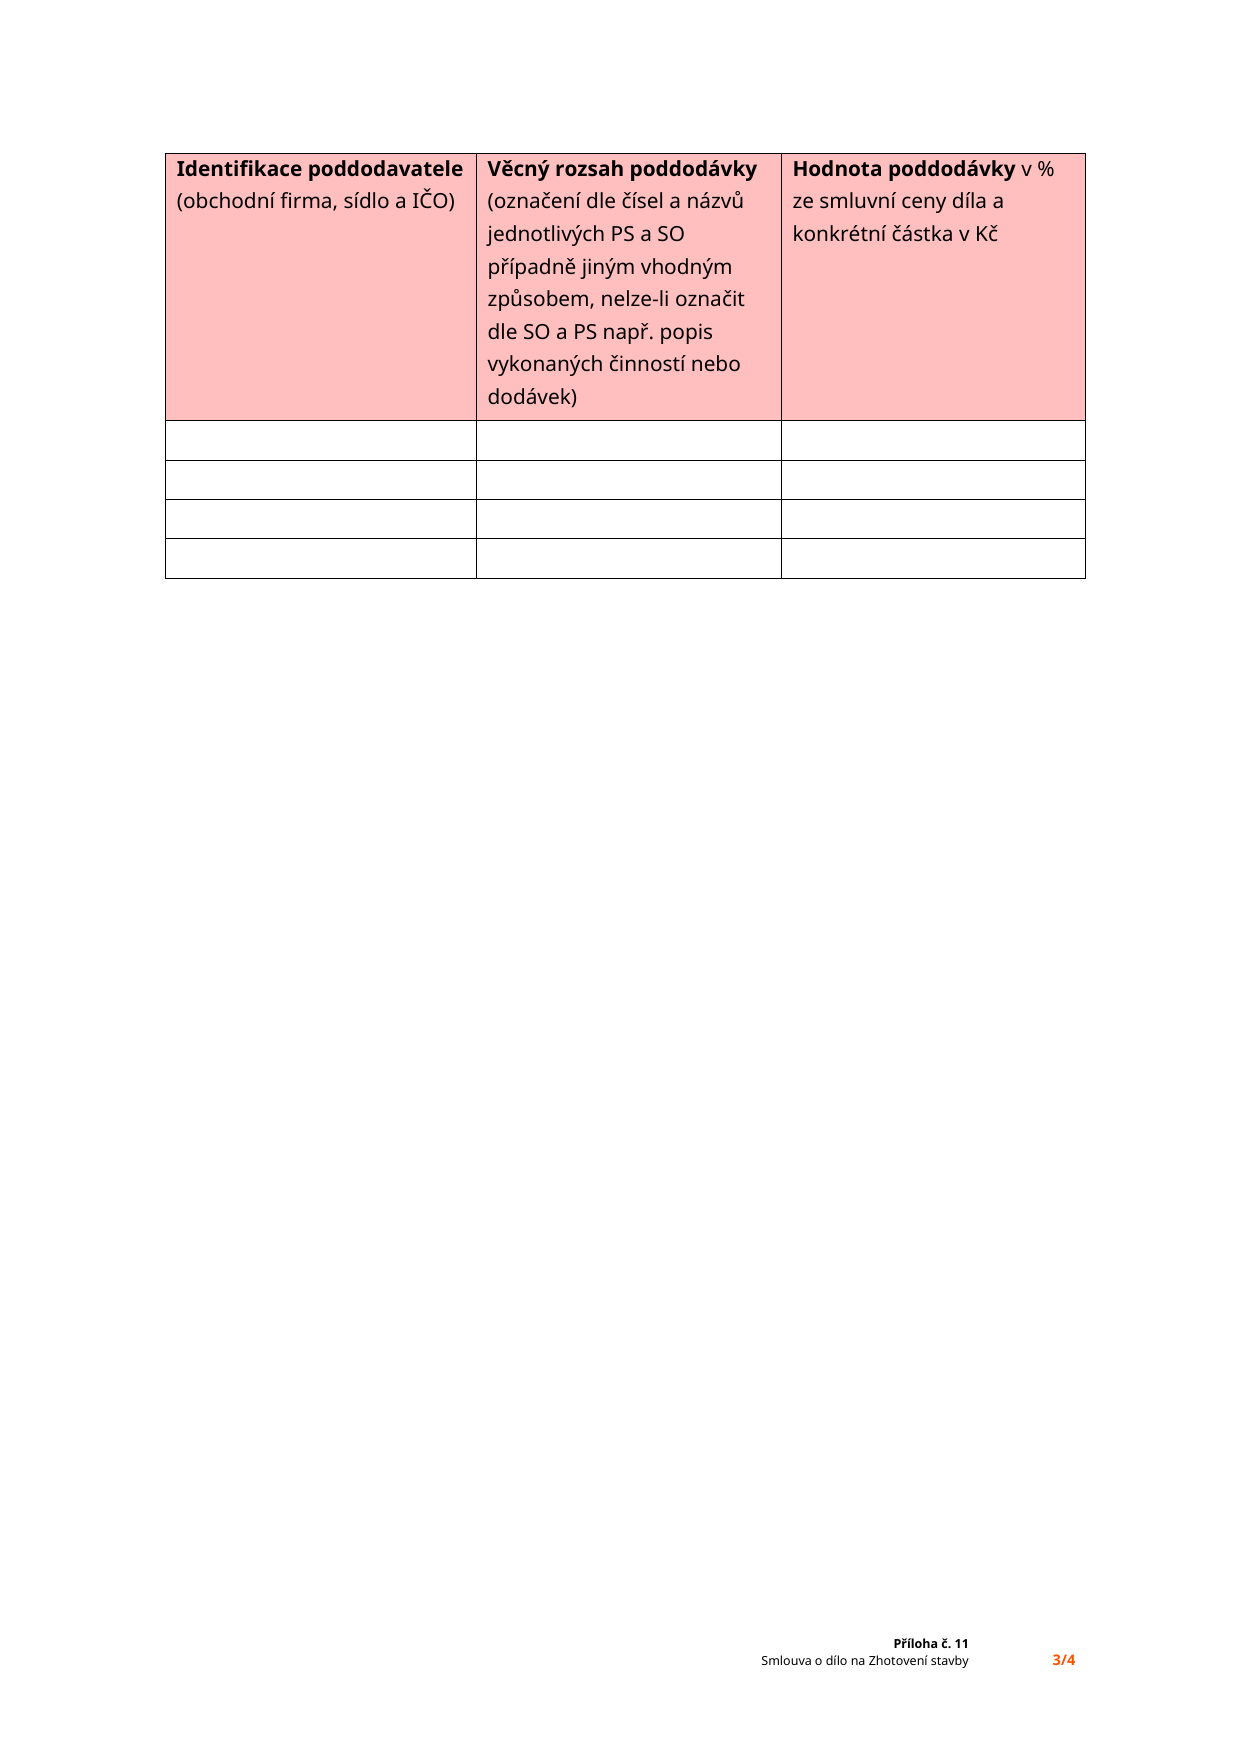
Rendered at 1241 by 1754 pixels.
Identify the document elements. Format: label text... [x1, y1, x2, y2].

table_cell [782, 539, 1085, 577]
table_cell [477, 539, 781, 577]
table_header Věcný rozsah poddodávky (označení dle čísel a názvů jednotlivých PS a SO případně jiným vhodným způsobem, nelze-li označit dle SO a PS např. popis vykonaných činností nebo dodávek) [477, 154, 781, 420]
table_cell [166, 539, 476, 577]
table_cell [166, 461, 476, 499]
table_cell [477, 461, 781, 499]
table_header Identifikace poddodavatele (obchodní firma, sídlo a IČO) [166, 154, 476, 420]
table_header Hodnota poddodávky v % ze smluvní ceny díla a konkrétní částka v Kč [782, 154, 1085, 420]
table_cell [477, 500, 781, 538]
table_cell [477, 421, 781, 460]
table_cell [166, 421, 476, 460]
table_cell [782, 461, 1085, 499]
table_cell [782, 421, 1085, 460]
table_cell [782, 500, 1085, 538]
table_cell [166, 500, 476, 538]
